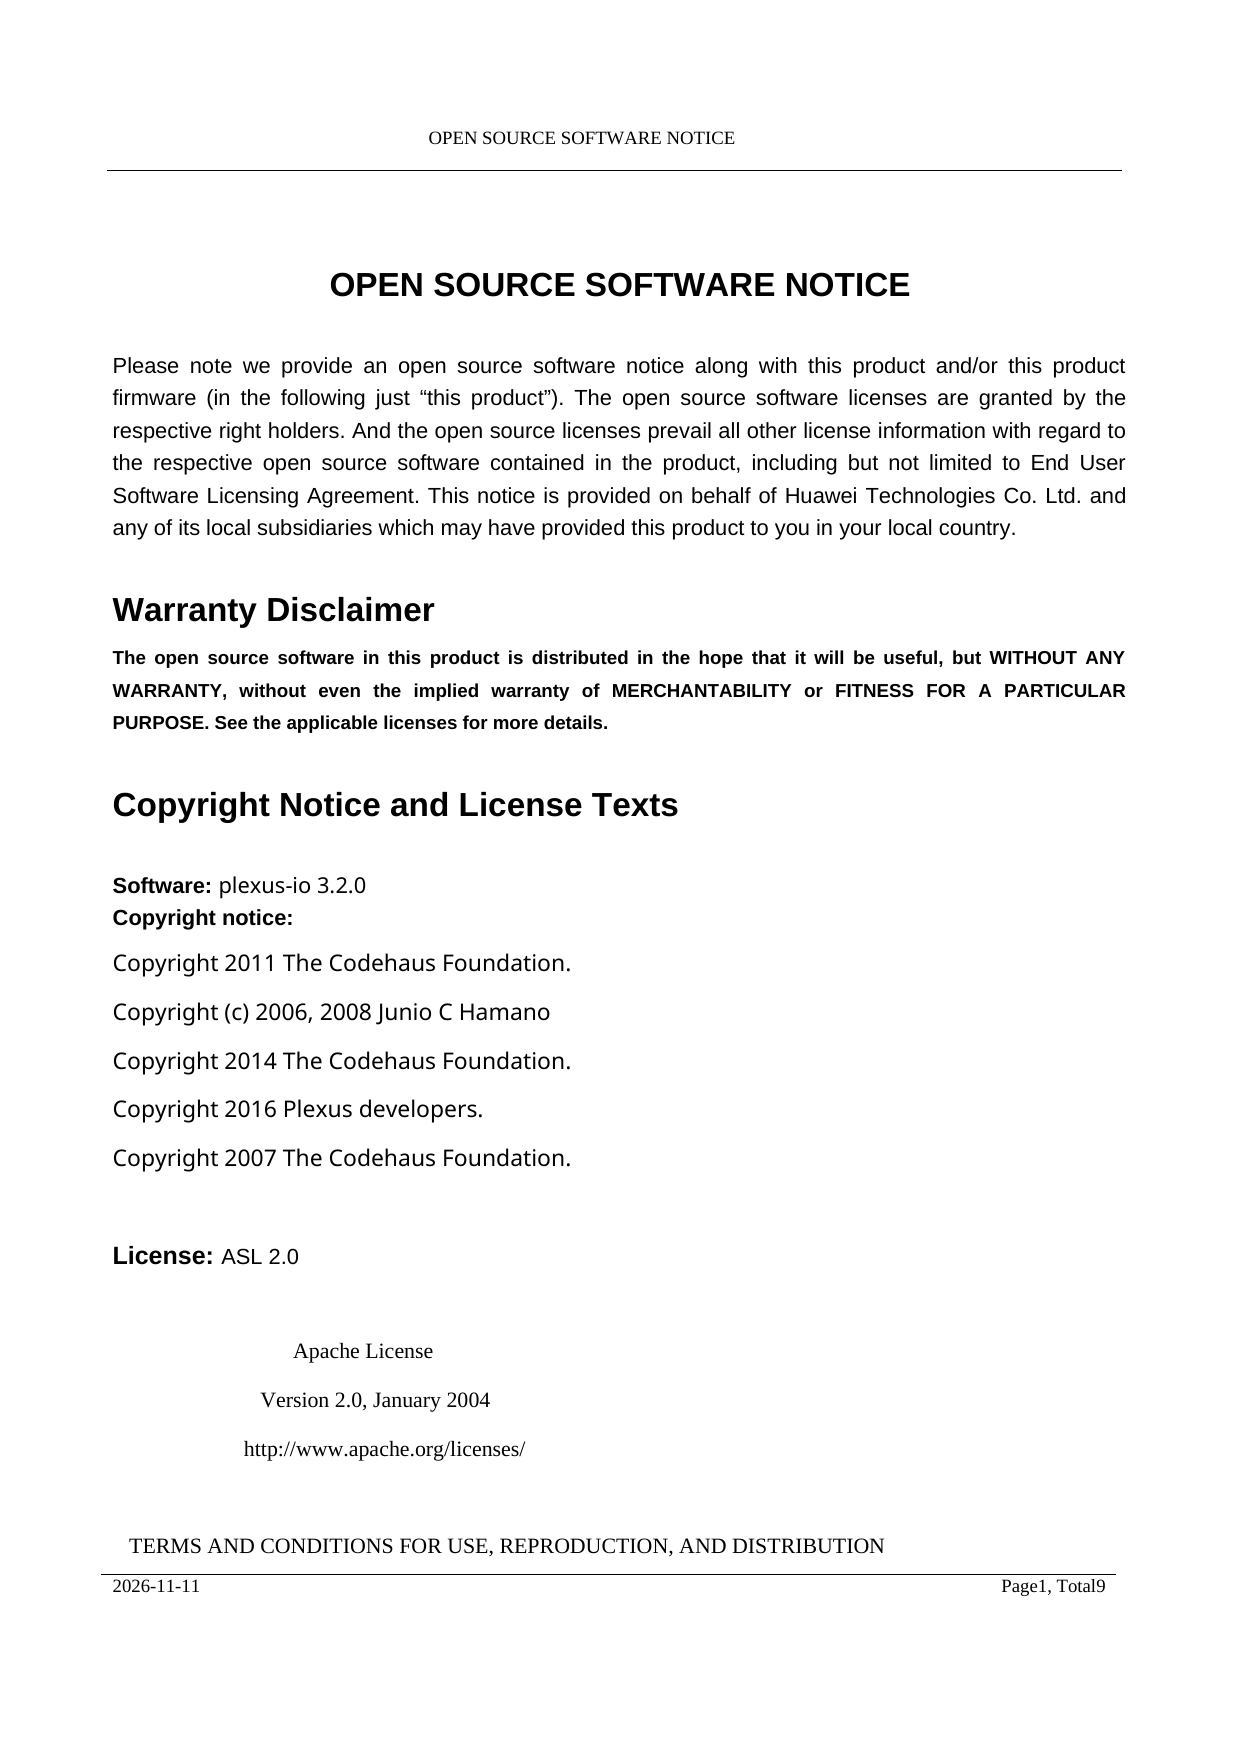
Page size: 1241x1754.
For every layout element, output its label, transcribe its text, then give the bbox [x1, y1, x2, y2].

text Copyright notice: [112, 901, 1128, 934]
text The open source software in this product is distributed in the hope that it will be useful, but WITHOUT ANY WARRANTY, without even the implied warranty of MERCHANTABILITY or FITNESS FOR A PARTICULAR PURPOSE. See the applicable licenses for more details. [112, 641, 1128, 739]
text License: ASL 2.0 [112, 1239, 1128, 1272]
text Copyright Notice and License Texts [112, 771, 1128, 836]
text Warranty Disclaimer [112, 576, 1128, 641]
text Software: plexus-io 3.2.0 [112, 869, 1128, 901]
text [112, 1286, 1128, 1562]
text Please note we provide an open source software notice along with this product and/or this product firmware (in the following just “this product”). The open source software licenses are granted by the respective right holders. And the open source licenses prevail all other license information with regard to the respective open source software contained in the product, including but not limited to End User Software Licensing Agreement. This notice is provided on behalf of Huawei Technologies Co. Ltd. and any of its local subsidiaries which may have provided this product to you in your local country. [112, 349, 1128, 544]
text Copyright 2011 The Codehaus Foundation. Copyright (c) 2006, 2008 Junio C Hamano Copyright 2014 The Codehaus Foundation. Copyright 2016 Plexus developers. Copyright 2007 The Codehaus Foundation. [112, 947, 1128, 1223]
text OPEN SOURCE SOFTWARE NOTICE [112, 251, 1128, 316]
